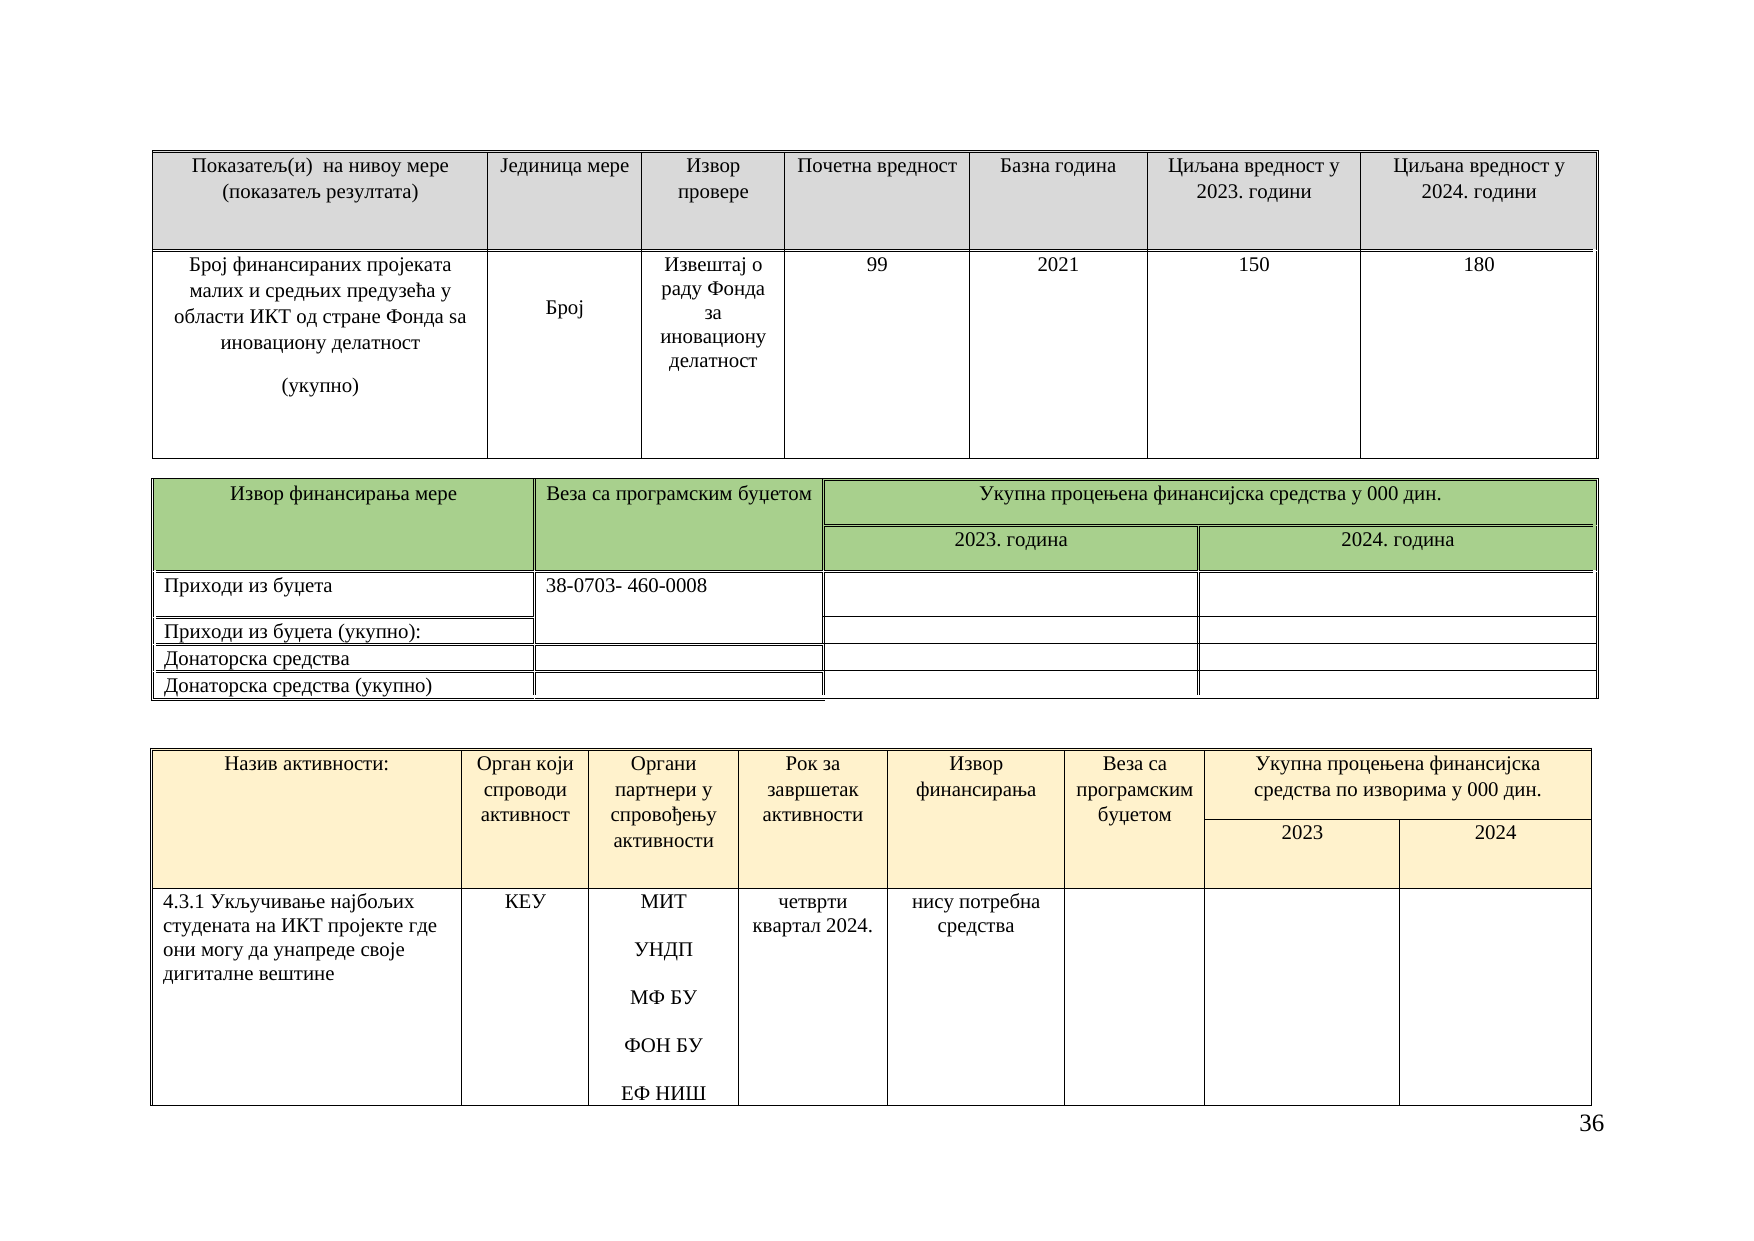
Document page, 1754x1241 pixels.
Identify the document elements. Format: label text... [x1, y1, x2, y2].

table_cell [1198, 570, 1597, 616]
table_header Укупна процењена финансијска средства у 000 дин. [825, 481, 1596, 524]
table_cell 38-0703- 460-0008 [536, 573, 822, 643]
table_cell Извештај о раду Фонда за иновациону делатност [642, 252, 784, 458]
table_cell [1198, 671, 1596, 697]
table_cell Циљана вредност у 2024. години [1361, 153, 1596, 249]
table_cell [1200, 644, 1596, 670]
table_cell Приходи из буџета (укупно): [154, 616, 533, 643]
table_header Веза са програмским буџетом [1065, 751, 1204, 888]
table_cell [536, 646, 822, 670]
table_cell Приходи из буџета [153, 570, 534, 616]
table_cell 180 [1361, 249, 1597, 458]
table_cell четврти квартал 2024. [739, 889, 887, 1105]
table_cell [825, 617, 1197, 643]
table_cell [825, 644, 1197, 670]
table_cell Донаторска средства (укупно) [153, 670, 534, 697]
table_header Укупна процењена финансијска средства по изворима у 000 дин. [1205, 751, 1591, 819]
table_cell [1400, 889, 1591, 1105]
table_cell [825, 573, 1197, 616]
table_cell 4.3.1 Укључивање најбољих студената на ИКТ пројекте где они могу да унапреде своје дигиталне вештине [153, 889, 461, 1105]
table_cell Циљана вредност у 2023. години [1148, 153, 1360, 249]
table_cell Jединица мере [488, 153, 641, 249]
table_header Извор финансирања [888, 751, 1064, 888]
table_header Веза са програмским буџетом [536, 479, 822, 570]
table_cell Донаторска средства [153, 643, 534, 670]
table_cell [534, 671, 824, 697]
table_cell 2024. година [1198, 524, 1597, 570]
table_cell [1200, 617, 1596, 643]
table_header Орган који спроводи активност [462, 751, 588, 888]
table_header Извор финансирања мере [154, 479, 533, 570]
table_cell [824, 671, 1198, 697]
table_header Рок за завршетак активности [739, 751, 887, 888]
table_cell Базна година [970, 153, 1147, 249]
table_cell [1065, 889, 1204, 1105]
table_cell 2021 [970, 252, 1147, 458]
table_cell 150 [1148, 252, 1360, 458]
table_cell 2023 [1205, 820, 1399, 888]
table_header Oргани партнери у спровођењу активности [589, 751, 738, 888]
table_cell Број финансираних пројеката малих и средњих предузећа у области ИКТ од стране Фонда ѕа иновациону делатност (укупно) [153, 252, 487, 458]
table_cell [1205, 889, 1399, 1105]
table_cell 99 [785, 252, 969, 458]
table_cell 2023. година [825, 527, 1197, 570]
table_cell МИТ УНДП МФ БУ ФОН БУ ЕФ НИШ [589, 889, 738, 1105]
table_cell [888, 889, 1064, 1105]
table_cell 2024 [1400, 820, 1591, 888]
table_cell Број [488, 252, 641, 458]
table_header Назив активности: [153, 751, 461, 888]
table_cell КЕУ [462, 889, 588, 1105]
table_cell Почетна вредност [785, 153, 969, 249]
table_cell Показатељ(и) на нивоу мере (показатељ резултата) [153, 153, 487, 249]
table_cell Извор провере [642, 153, 784, 249]
